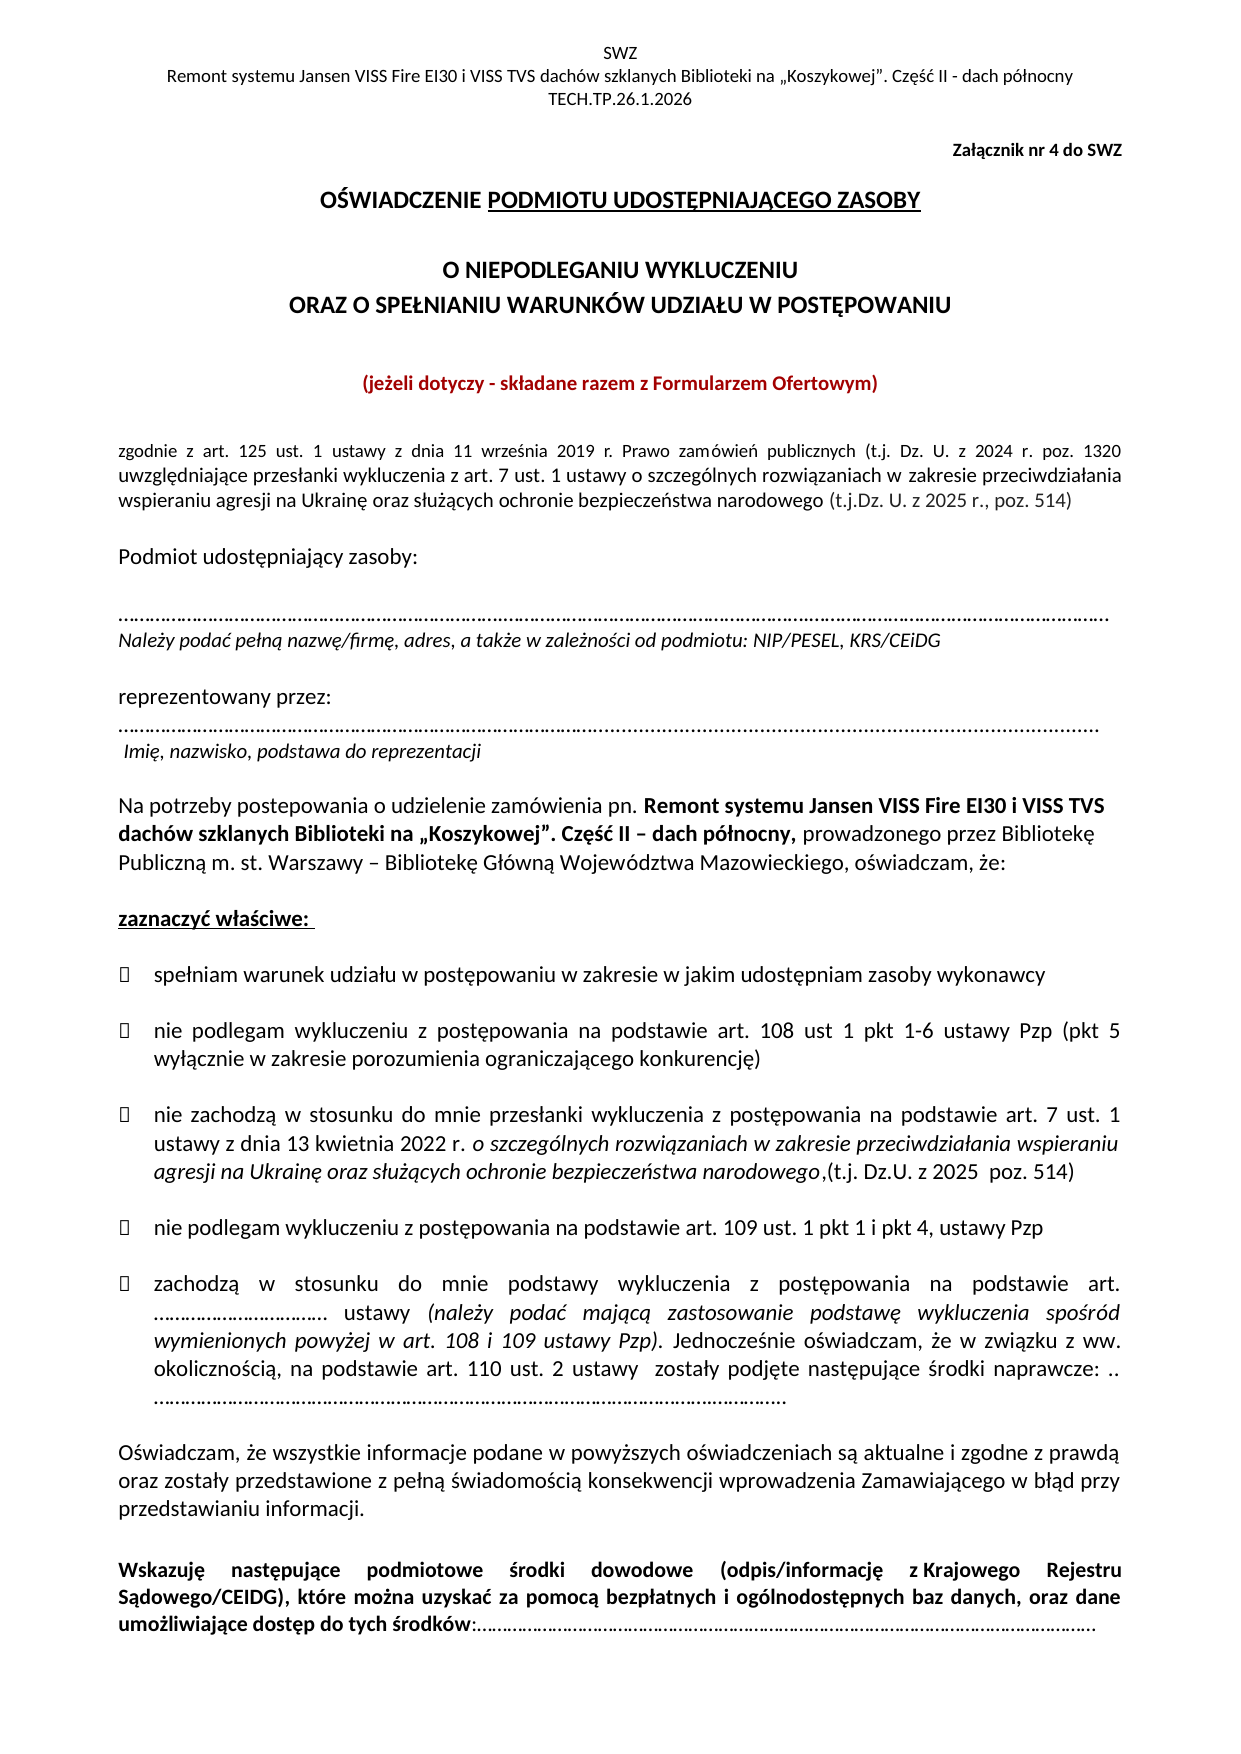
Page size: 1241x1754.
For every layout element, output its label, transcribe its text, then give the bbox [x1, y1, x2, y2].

text Podmiot udostępniający zasoby: [118, 542, 1122, 570]
text reprezentowany przez: [118, 682, 1122, 710]
text Na potrzeby postepowania o udzielenie zamówienia pn. Remont systemu Jansen VISS Fire EI30 i VISS TVS dachów szklanych Biblioteki na „Koszykowej”. Część II – dach północny, prowadzonego przez Bibliotekę Publiczną m. st. Warszawy – Bibliotekę Główną Województwa Mazowieckiego, oświadczam, że: [118, 792, 1122, 876]
list nie podlegam wykluczeniu z postępowania na podstawie art. 109 ust. 1 pkt 1 i pkt 4, ustawy Pzp [118, 1213, 1122, 1242]
text (jeżeli dotyczy - składane razem z Formularzem Ofertowym) [118, 370, 1122, 396]
list spełniam warunek udziału w postępowaniu w zakresie w jakim udostępniam zasoby wykonawcy [118, 960, 1122, 988]
text ORAZ O SPEŁNIANIU WARUNKÓW UDZIAŁU W POSTĘPOWANIU [118, 289, 1122, 319]
text O NIEPODLEGANIU WYKLUCZENIU [118, 254, 1122, 284]
text Oświadczam, że wszystkie informacje podane w powyższych oświadczeniach są aktualne i zgodne z prawdą oraz zostały przedstawione z pełną świadomością konsekwencji wprowadzenia Zamawiającego w błąd przy przedstawianiu informacji. [118, 1438, 1122, 1522]
list nie zachodzą w stosunku do mnie przesłanki wykluczenia z postępowania na podstawie art. 7 ust. 1 ustawy z dnia 13 kwietnia 2022 r. o szczególnych rozwiązaniach w zakresie przeciwdziałania wspieraniu agresji na Ukrainę oraz służących ochronie bezpieczeństwa narodowego,(t.j. Dz.U. z 2025 poz. 514) [118, 1101, 1122, 1185]
list nie podlegam wykluczeniu z postępowania na podstawie art. 108 ust 1 pkt 1-6 ustawy Pzp (pkt 5 wyłącznie w zakresie porozumienia ograniczającego konkurencję) [118, 1016, 1122, 1073]
text zgodnie z art. 125 ust. 1 ustawy z dnia 11 września 2019 r. Prawo zamówień publicznych (t.j. Dz. U. z 2024 r. poz. 1320 uwzględniające przesłanki wykluczenia z art. 7 ust. 1 ustawy o szczególnych rozwiązaniach w zakresie przeciwdziałania wspieraniu agresji na Ukrainę oraz służących ochronie bezpieczeństwa narodowego (t.j.Dz. U. z 2025 r., poz. 514) [118, 439, 1122, 513]
text ………………………………………………………………………………........................................................................................ [118, 710, 1122, 738]
text ……………………………………………………………….………………………………………………….…………………………………………………Należy podać pełną nazwę/firmę, adres, a także w zależności od podmiotu: NIP/PESEL, KRS/CEiDG [118, 599, 1122, 653]
text Imię, nazwisko, podstawa do reprezentacji [118, 738, 1122, 763]
list zachodzą w stosunku do mnie podstawy wykluczenia z postępowania na podstawie art. …………………………… ustawy (należy podać mającą zastosowanie podstawę wykluczenia spośród wymienionych powyżej w art. 108 i 109 ustawy Pzp). Jednocześnie oświadczam, że w związku z ww. okolicznością, na podstawie art. 110 ust. 2 ustawy zostały podjęte następujące środki naprawcze: ..…………………………………………………………………………………………….………….. [118, 1269, 1122, 1410]
text Wskazuję następujące podmiotowe środki dowodowe (odpis/informację z Krajowego Rejestru Sądowego/CEIDG), które można uzyskać za pomocą bezpłatnych i ogólnodostępnych baz danych, oraz dane umożliwiające dostęp do tych środków:…………………………………………………………………………………………………………… [118, 1557, 1122, 1637]
text Załącznik nr 4 do SWZ [118, 138, 1122, 161]
text zaznaczyć właściwe: [118, 904, 1122, 932]
text OŚWIADCZENIE PODMIOTU UDOSTĘPNIAJĄCEGO ZASOBY [118, 184, 1122, 214]
